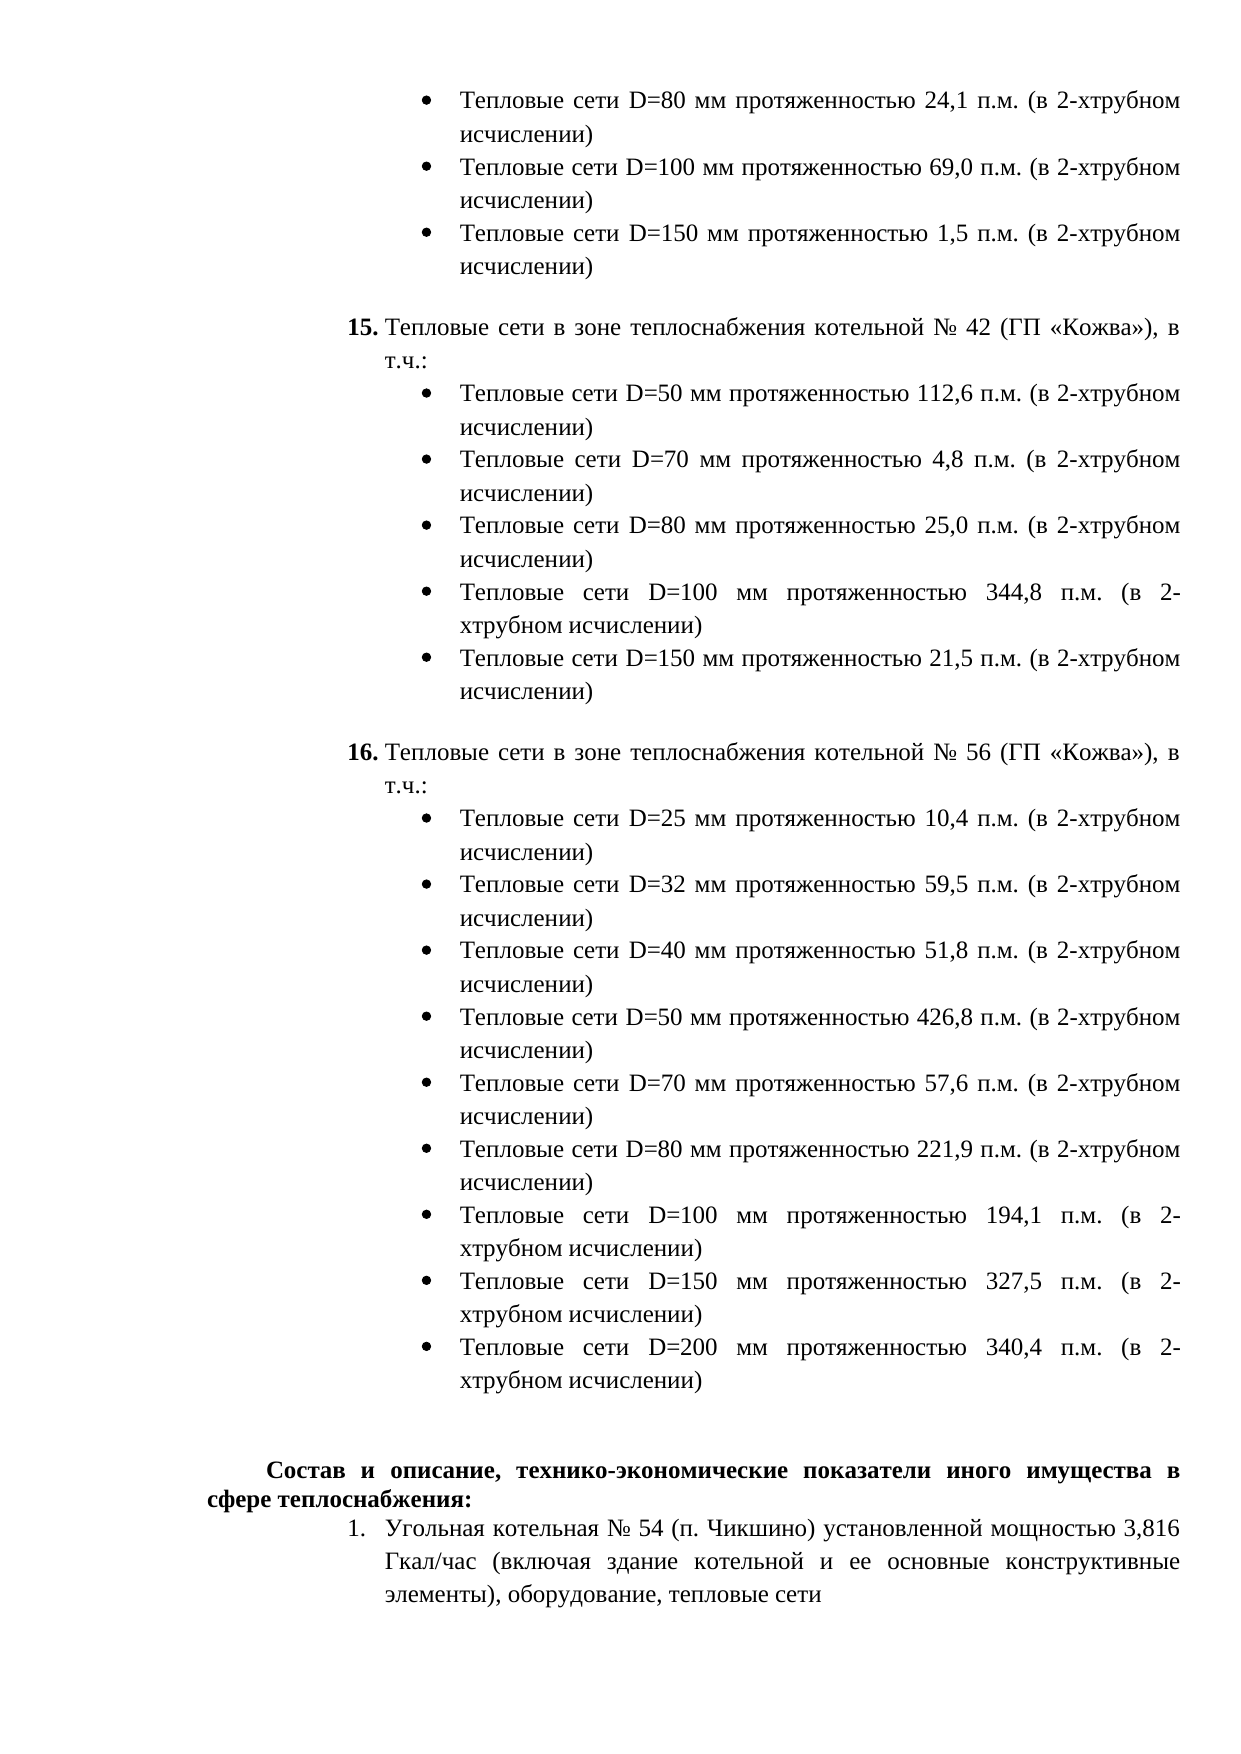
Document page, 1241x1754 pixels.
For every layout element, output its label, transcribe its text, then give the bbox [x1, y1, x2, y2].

list Тепловые сети в зоне теплоснабжения котельной № 42 (ГП «Кожва»), в т.ч.: [347, 312, 1181, 374]
list Тепловые сети D=40 мм протяженностью 51,8 п.м. (в 2-хтрубном исчислении) [422, 936, 1181, 997]
list Тепловые сети D=50 мм протяженностью 112,6 п.м. (в 2-хтрубном исчислении) [422, 378, 1181, 440]
list Тепловые сети D=25 мм протяженностью 10,4 п.м. (в 2-хтрубном исчислении) [422, 803, 1181, 865]
list Тепловые сети D=100 мм протяженностью 344,8 п.м. (в 2-хтрубном исчислении) [422, 577, 1181, 638]
text Состав и описание, технико-экономические показатели иного имущества в сфере теплоснабжения: [207, 1455, 1181, 1513]
list Тепловые сети D=150 мм протяженностью 327,5 п.м. (в 2-хтрубном исчислении) [422, 1266, 1181, 1328]
list Тепловые сети D=32 мм протяженностью 59,5 п.м. (в 2-хтрубном исчислении) [422, 869, 1181, 931]
list Тепловые сети в зоне теплоснабжения котельной № 56 (ГП «Кожва»), в т.ч.: [347, 737, 1181, 799]
list Тепловые сети D=70 мм протяженностью 4,8 п.м. (в 2-хтрубном исчислении) [422, 444, 1181, 506]
list Угольная котельная № 54 (п. Чикшино) установленной мощностью 3,816 Гкал/час (включая здание котельной и ее основные конструктивные элементы), оборудование, тепловые сети [347, 1513, 1181, 1608]
list Тепловые сети D=150 мм протяженностью 1,5 п.м. (в 2-хтрубном исчислении) [422, 218, 1181, 279]
list Тепловые сети D=150 мм протяженностью 21,5 п.м. (в 2-хтрубном исчислении) [422, 643, 1181, 704]
list Тепловые сети D=100 мм протяженностью 194,1 п.м. (в 2-хтрубном исчислении) [422, 1200, 1181, 1262]
list Тепловые сети D=100 мм протяженностью 69,0 п.м. (в 2-хтрубном исчислении) [422, 152, 1181, 213]
list Тепловые сети D=80 мм протяженностью 221,9 п.м. (в 2-хтрубном исчислении) [422, 1134, 1181, 1196]
list Тепловые сети D=70 мм протяженностью 57,6 п.м. (в 2-хтрубном исчислении) [422, 1068, 1181, 1129]
list Тепловые сети D=80 мм протяженностью 24,1 п.м. (в 2-хтрубном исчислении) [422, 86, 1181, 147]
list Тепловые сети D=50 мм протяженностью 426,8 п.м. (в 2-хтрубном исчислении) [422, 1002, 1181, 1063]
list Тепловые сети D=80 мм протяженностью 25,0 п.м. (в 2-хтрубном исчислении) [422, 511, 1181, 572]
list Тепловые сети D=200 мм протяженностью 340,4 п.м. (в 2-хтрубном исчислении) [422, 1332, 1181, 1394]
